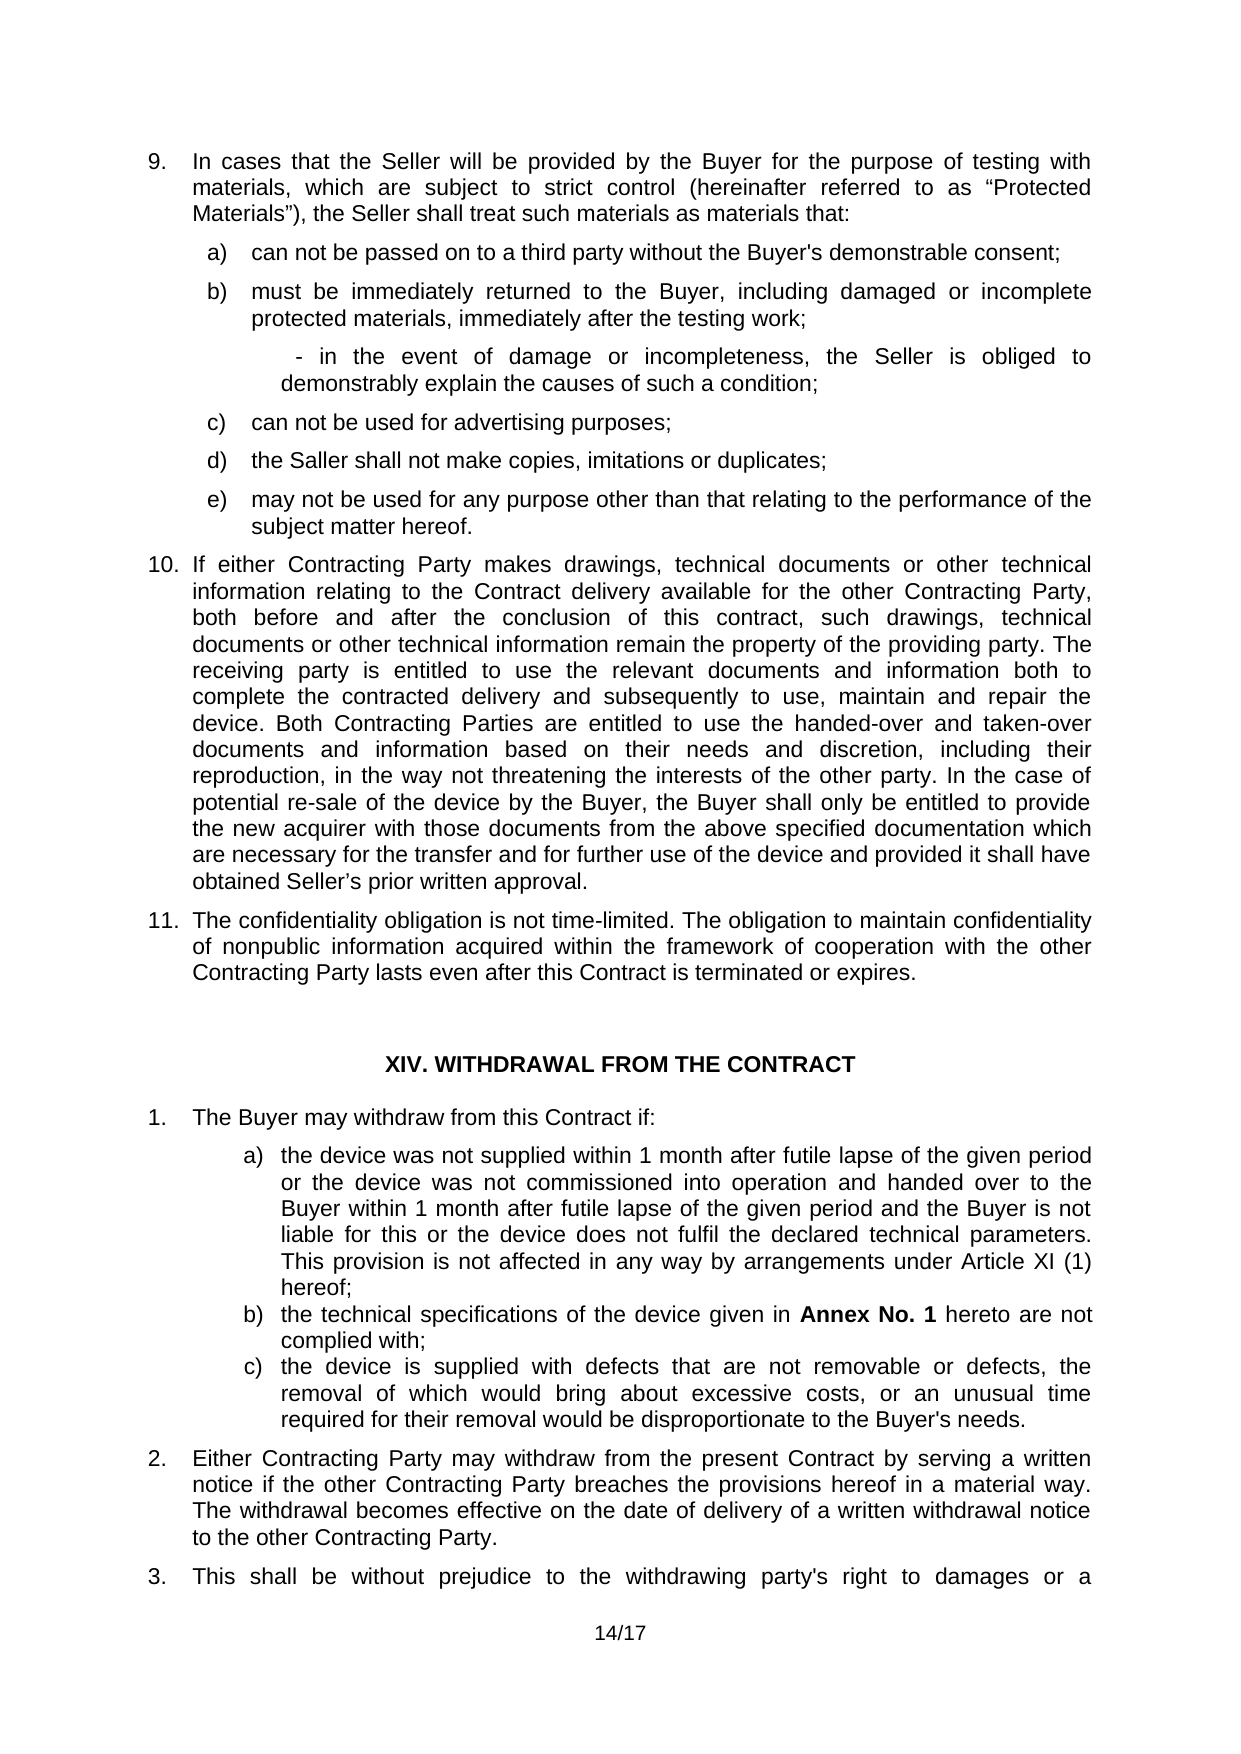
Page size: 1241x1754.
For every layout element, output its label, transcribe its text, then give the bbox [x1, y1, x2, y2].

text c) the device is supplied with defects that are not removable or defects, the removal of which would bring about excessive costs, or an unusual time required for their removal would be disproportionate to the Buyer's needs. [243, 1353, 1092, 1432]
list Either Contracting Party may withdraw from the present Contract by serving a written notice if the other Contracting Party breaches the provisions hereof in a material way. The withdrawal becomes effective on the date of delivery of a written withdrawal notice to the other Contracting Party. [148, 1445, 1092, 1550]
list If either Contracting Party makes drawings, technical documents or other technical information relating to the Contract delivery available for the other Contracting Party, both before and after the conclusion of this contract, such drawings, technical documents or other technical information remain the property of the providing party. The receiving party is entitled to use the relevant documents and information both to complete the contracted delivery and subsequently to use, maintain and repair the device. Both Contracting Parties are entitled to use the handed-over and taken-over documents and information based on their needs and discretion, including their reproduction, in the way not threatening the interests of the other party. In the case of potential re-sale of the device by the Buyer, the Buyer shall only be entitled to provide the new acquirer with those documents from the above specified documentation which are necessary for the transfer and for further use of the device and provided it shall have obtained Seller’s prior written approval. [148, 551, 1092, 894]
text c) can not be used for advertising purposes; [207, 408, 1092, 435]
text XIV. WITHDRAWAL FROM THE CONTRACT [148, 1051, 1092, 1077]
list The Buyer may withdraw from this Contract if: [148, 1103, 1092, 1130]
text b) the technical specifications of the device given in Annex No. 1 hereto are not complied with; [243, 1301, 1092, 1353]
list In cases that the Seller will be provided by the Buyer for the purpose of testing with materials, which are subject to strict control (hereinafter referred to as “Protected Materials”), the Seller shall treat such materials as materials that: [148, 148, 1092, 227]
list The confidentiality obligation is not time-limited. The obligation to maintain confidentiality of nonpublic information acquired within the framework of cooperation with the other Contracting Party lasts even after this Contract is terminated or expires. [148, 907, 1092, 986]
text a) the device was not supplied within 1 month after futile lapse of the given period or the device was not commissioned into operation and handed over to the Buyer within 1 month after futile lapse of the given period and the Buyer is not liable for this or the device does not fulfil the declared technical parameters. This provision is not affected in any way by arrangements under Article XI (1) hereof; [243, 1142, 1092, 1301]
text b) must be immediately returned to the Buyer, including damaged or incomplete protected materials, immediately after the testing work; [207, 278, 1092, 331]
text a) can not be passed on to a third party without the Buyer's demonstrable consent; [207, 239, 1092, 266]
text d) the Saller shall not make copies, imitations or duplicates; [207, 447, 1092, 474]
text e) may not be used for any purpose other than that relating to the performance of the subject matter hereof. [207, 486, 1092, 539]
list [148, 1563, 1092, 1589]
text - in the event of damage or incompleteness, the Seller is obliged to demonstrably explain the causes of such a condition; [148, 343, 1092, 396]
